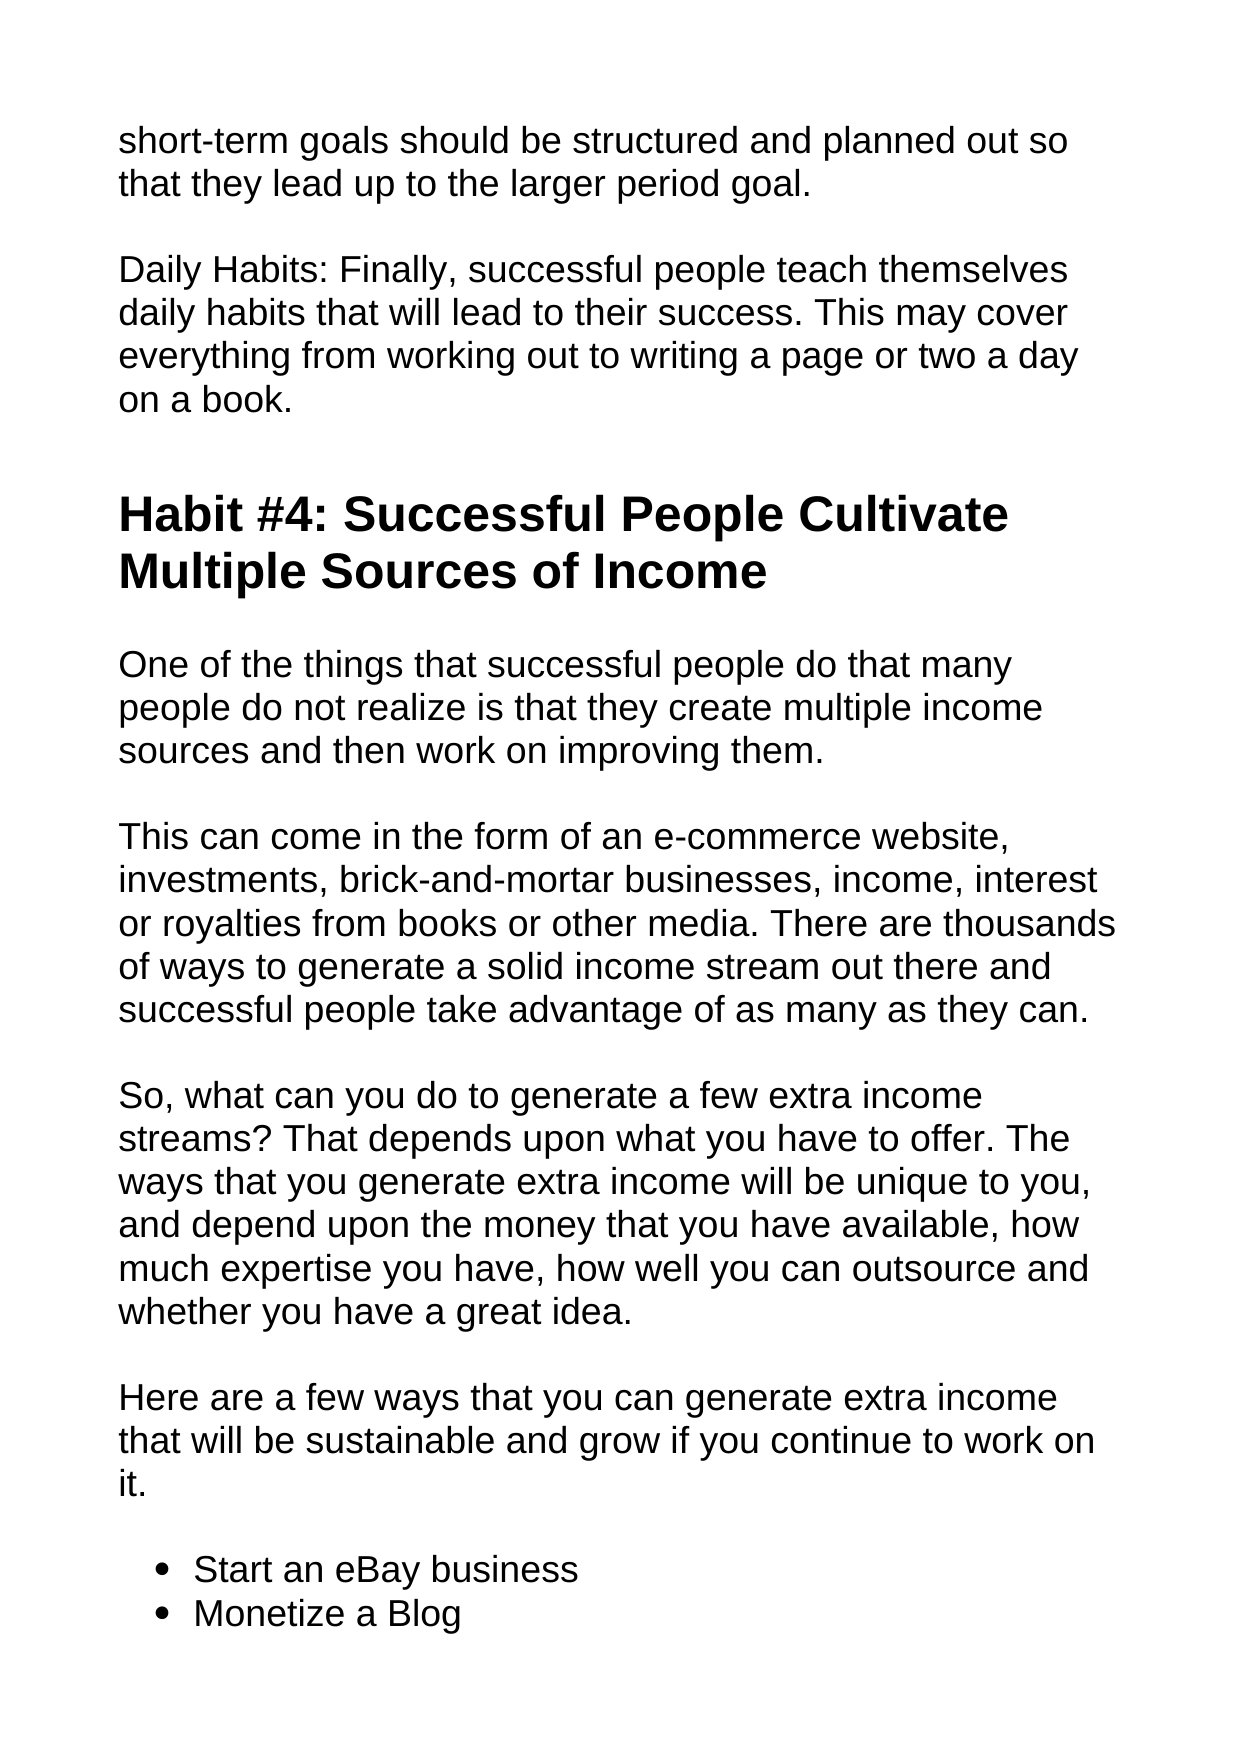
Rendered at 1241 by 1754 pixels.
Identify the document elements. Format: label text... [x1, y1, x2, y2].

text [118, 118, 1122, 204]
text Here are a few ways that you can generate extra income that will be sustainable and grow if you continue to work on it. [118, 1375, 1122, 1504]
text One of the things that successful people do that many people do not realize is that they create multiple income sources and then work on improving them. [118, 642, 1122, 771]
list Monetize a Blog [156, 1591, 1122, 1634]
list Start an eBay business [156, 1548, 1122, 1591]
text Daily Habits: Finally, successful people teach themselves daily habits that will lead to their success. This may cover everything from working out to writing a page or two a day on a book. [118, 247, 1122, 420]
subtitle Habit #4: Successful People Cultivate Multiple Sources of Income [118, 484, 1122, 599]
text So, what can you do to generate a few extra income streams? That depends upon what you have to offer. The ways that you generate extra income will be unique to you, and depend upon the money that you have available, how much expertise you have, how well you can outsource and whether you have a great idea. [118, 1073, 1122, 1332]
text This can come in the form of an e-commerce website, investments, brick-and-mortar businesses, income, interest or royalties from books or other media. There are thousands of ways to generate a solid income stream out there and successful people take advantage of as many as they can. [118, 814, 1122, 1030]
